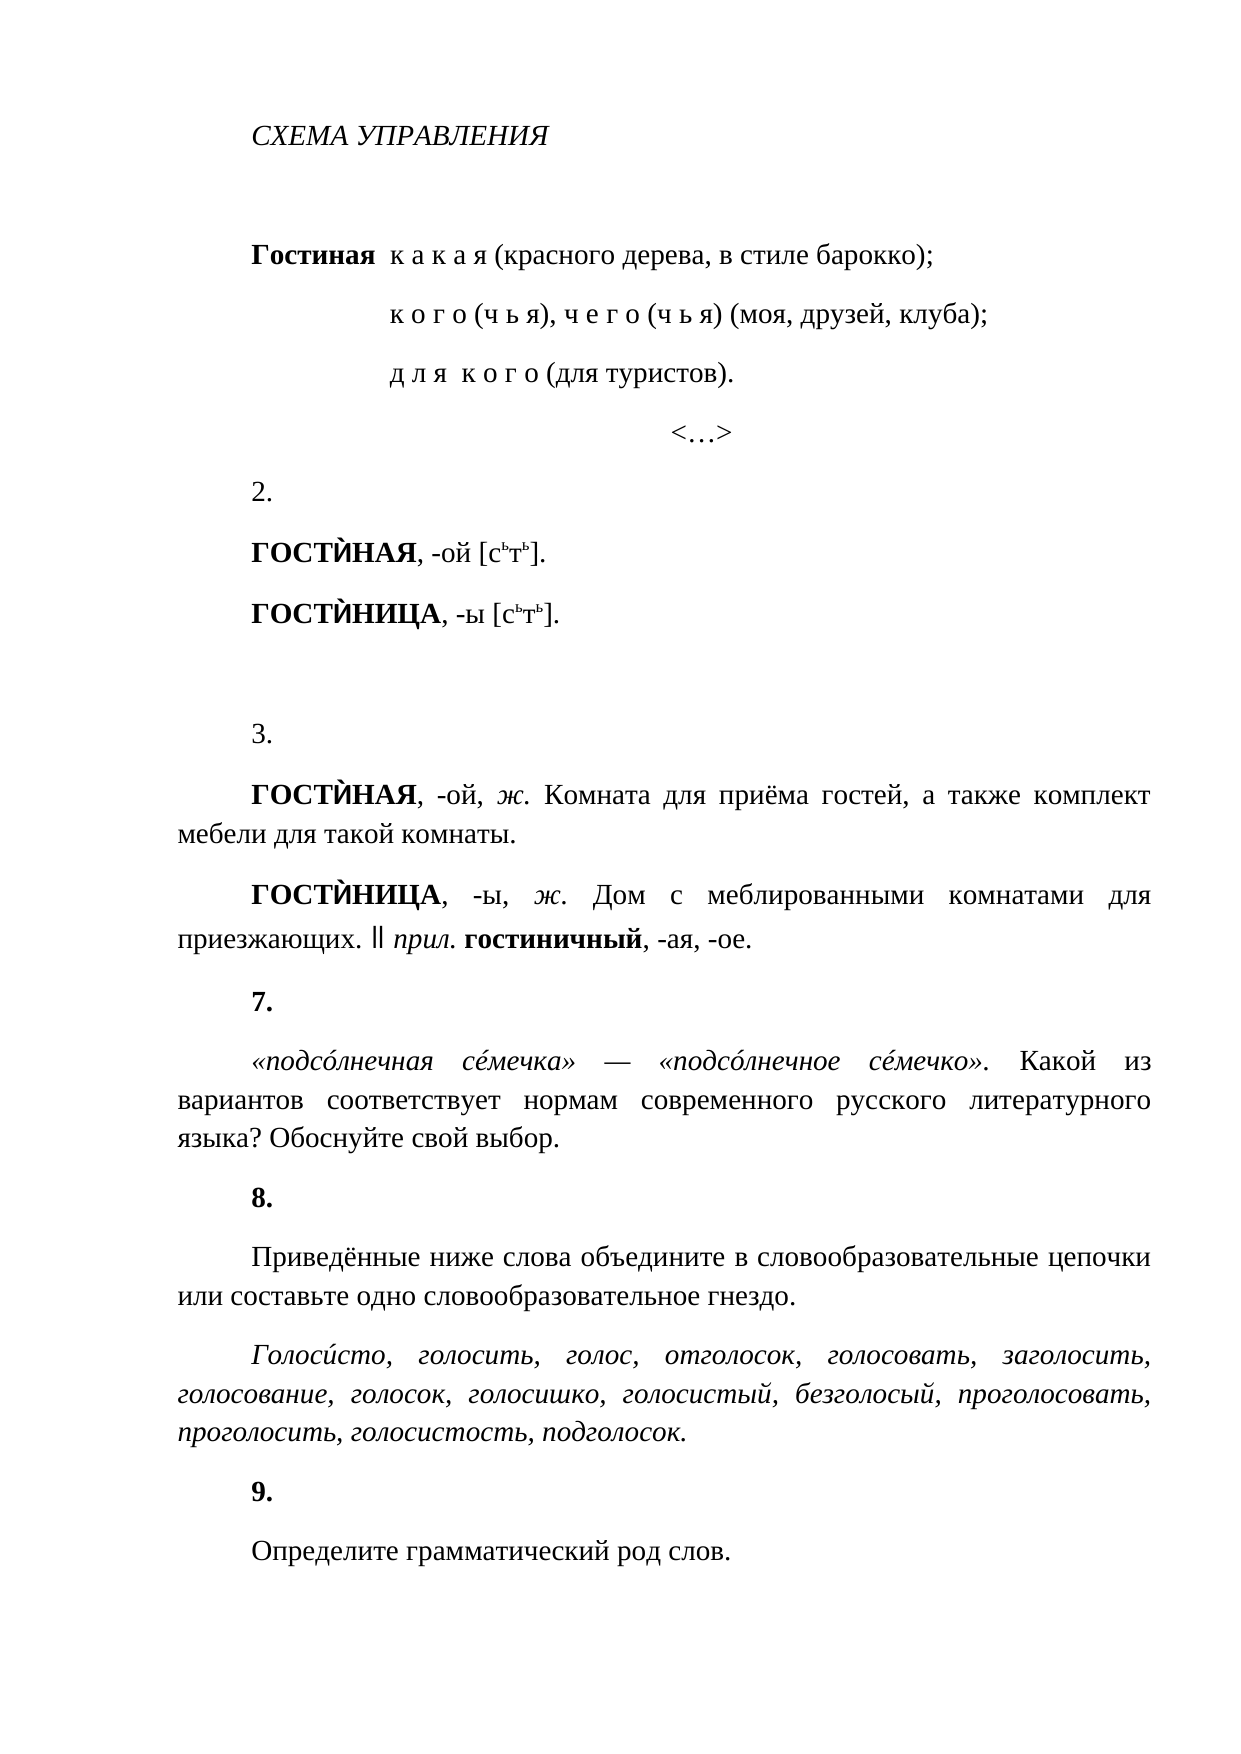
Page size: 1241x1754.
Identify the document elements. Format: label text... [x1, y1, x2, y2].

text ГОСТЍНИЦА, -ы, ж. Дом с меблированными комнатами для приезжающих. ǁ прил. гостиничный, -ая, -ое. [177, 876, 1152, 957]
text 7. [177, 984, 1152, 1018]
text Определите грамматический род слов. [177, 1533, 1152, 1567]
text СХЕМА УПРАВЛЕНИЯ [177, 118, 1152, 152]
text ГОСТЍНАЯ, -ой, ж. Комната для приёма гостей, а также комплект мебели для такой комнаты. [177, 776, 1152, 850]
text к о г о (ч ь я), ч е г о (ч ь я) (моя, друзей, клуба); [177, 296, 1152, 330]
text Гостиная к а к а я (красного дерева, в стиле барокко); [177, 237, 1152, 270]
text 9. [177, 1474, 1152, 1507]
text Голосúсто, голосить, голос, отголосок, голосовать, заголосить, голосование, голосок, голосишко, голосистый, безголосый, проголосовать, проголосить, голосистость, подголосок. [177, 1337, 1152, 1448]
text ГОСТЍНАЯ, -ой [сьть]. [177, 534, 1152, 569]
text <…> [177, 415, 1152, 448]
text 2. [177, 474, 1152, 508]
text д л я к о г о (для туристов). [177, 356, 1152, 389]
text Приведённые ниже слова объедините в словообразовательные цепочки или составьте одно словообразовательное гнездо. [177, 1239, 1152, 1311]
text ГОСТЍНИЦА, -ы [сьть]. [177, 596, 1152, 631]
text 3. [177, 717, 1152, 750]
text 8. [177, 1180, 1152, 1213]
text «подсóлнечная сéмечка» — «подсóлнечное сéмечко». Какой из вариантов соответствует нормам современного русского литературного языка? Обоснуйте свой выбор. [177, 1043, 1152, 1154]
